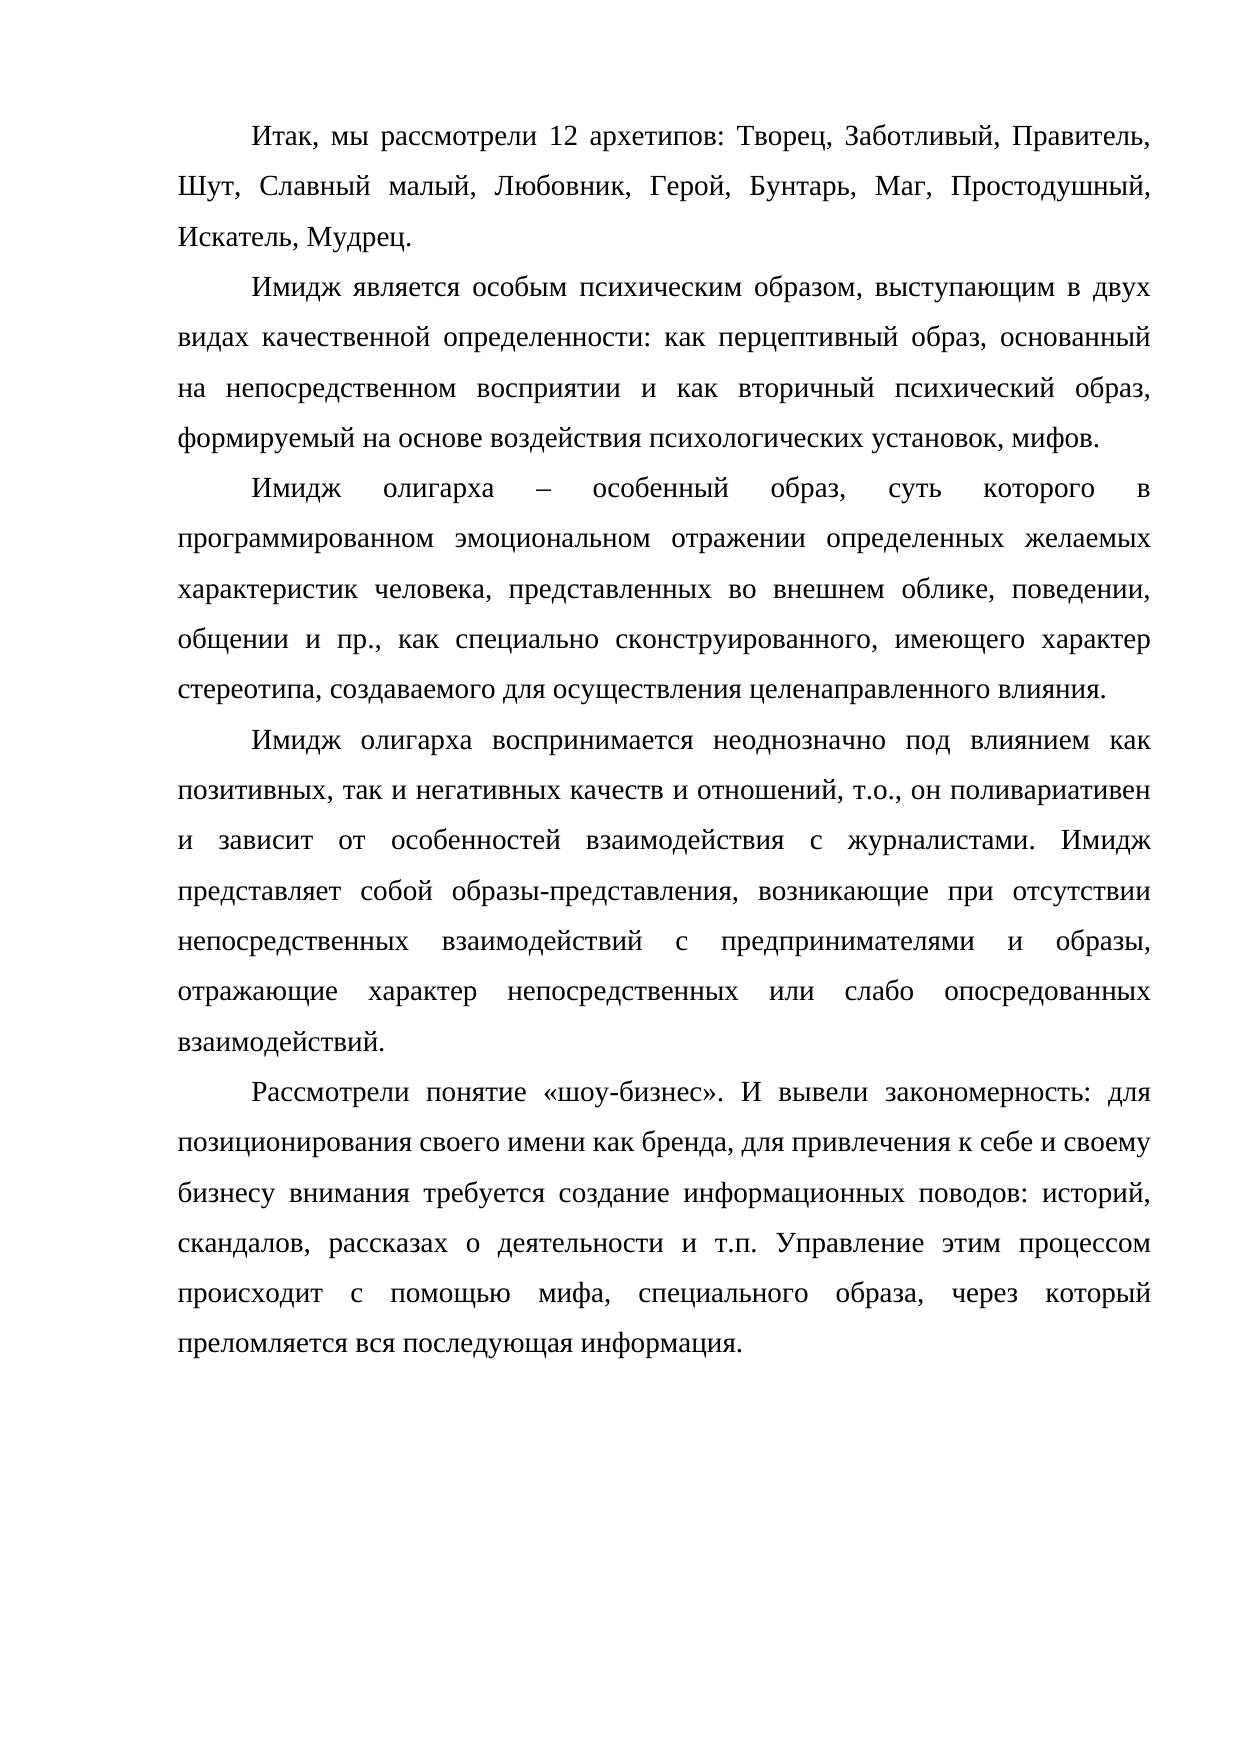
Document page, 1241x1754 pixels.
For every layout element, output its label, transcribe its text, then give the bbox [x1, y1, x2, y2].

text Имидж олигарха – особенный образ, суть которого в программированном эмоциональном отражении определенных желаемых характеристик человека, представленных во внешнем облике, поведении, общении и пр., как специально сконструированного, имеющего характер стереотипа, создаваемого для осуществления целенаправленного влияния. [177, 470, 1152, 705]
text Итак, мы рассмотрели 12 архетипов: Творец, Заботливый, Правитель, Шут, Славный малый, Любовник, Герой, Бунтарь, Маг, Простодушный, Искатель, Мудрец. [177, 118, 1152, 252]
text Имидж олигарха воспринимается неоднозначно под влиянием как позитивных, так и негативных качеств и отношений, т.о., он поливариативен и зависит от особенностей взаимодействия с журналистами. Имидж представляет собой образы-представления, возникающие при отсутствии непосредственных взаимодействий с предпринимателями и образы, отражающие характер непосредственных или слабо опосредованных взаимодействий. [177, 722, 1152, 1057]
text Имидж является особым психическим образом, выступающим в двух видах качественной определенности: как перцептивный образ, основанный на непосредственном восприятии и как вторичный психический образ, формируемый на основе воздействия психологических установок, мифов. [177, 269, 1152, 453]
text Рассмотрели понятие «шоу-бизнес». И вывели закономерность: для позиционирования своего имени как бренда, для привлечения к себе и своему бизнесу внимания требуется создание информационных поводов: историй, скандалов, рассказах о деятельности и т.п. Управление этим процессом происходит с помощью мифа, специального образа, через который преломляется вся последующая информация. [177, 1074, 1152, 1359]
